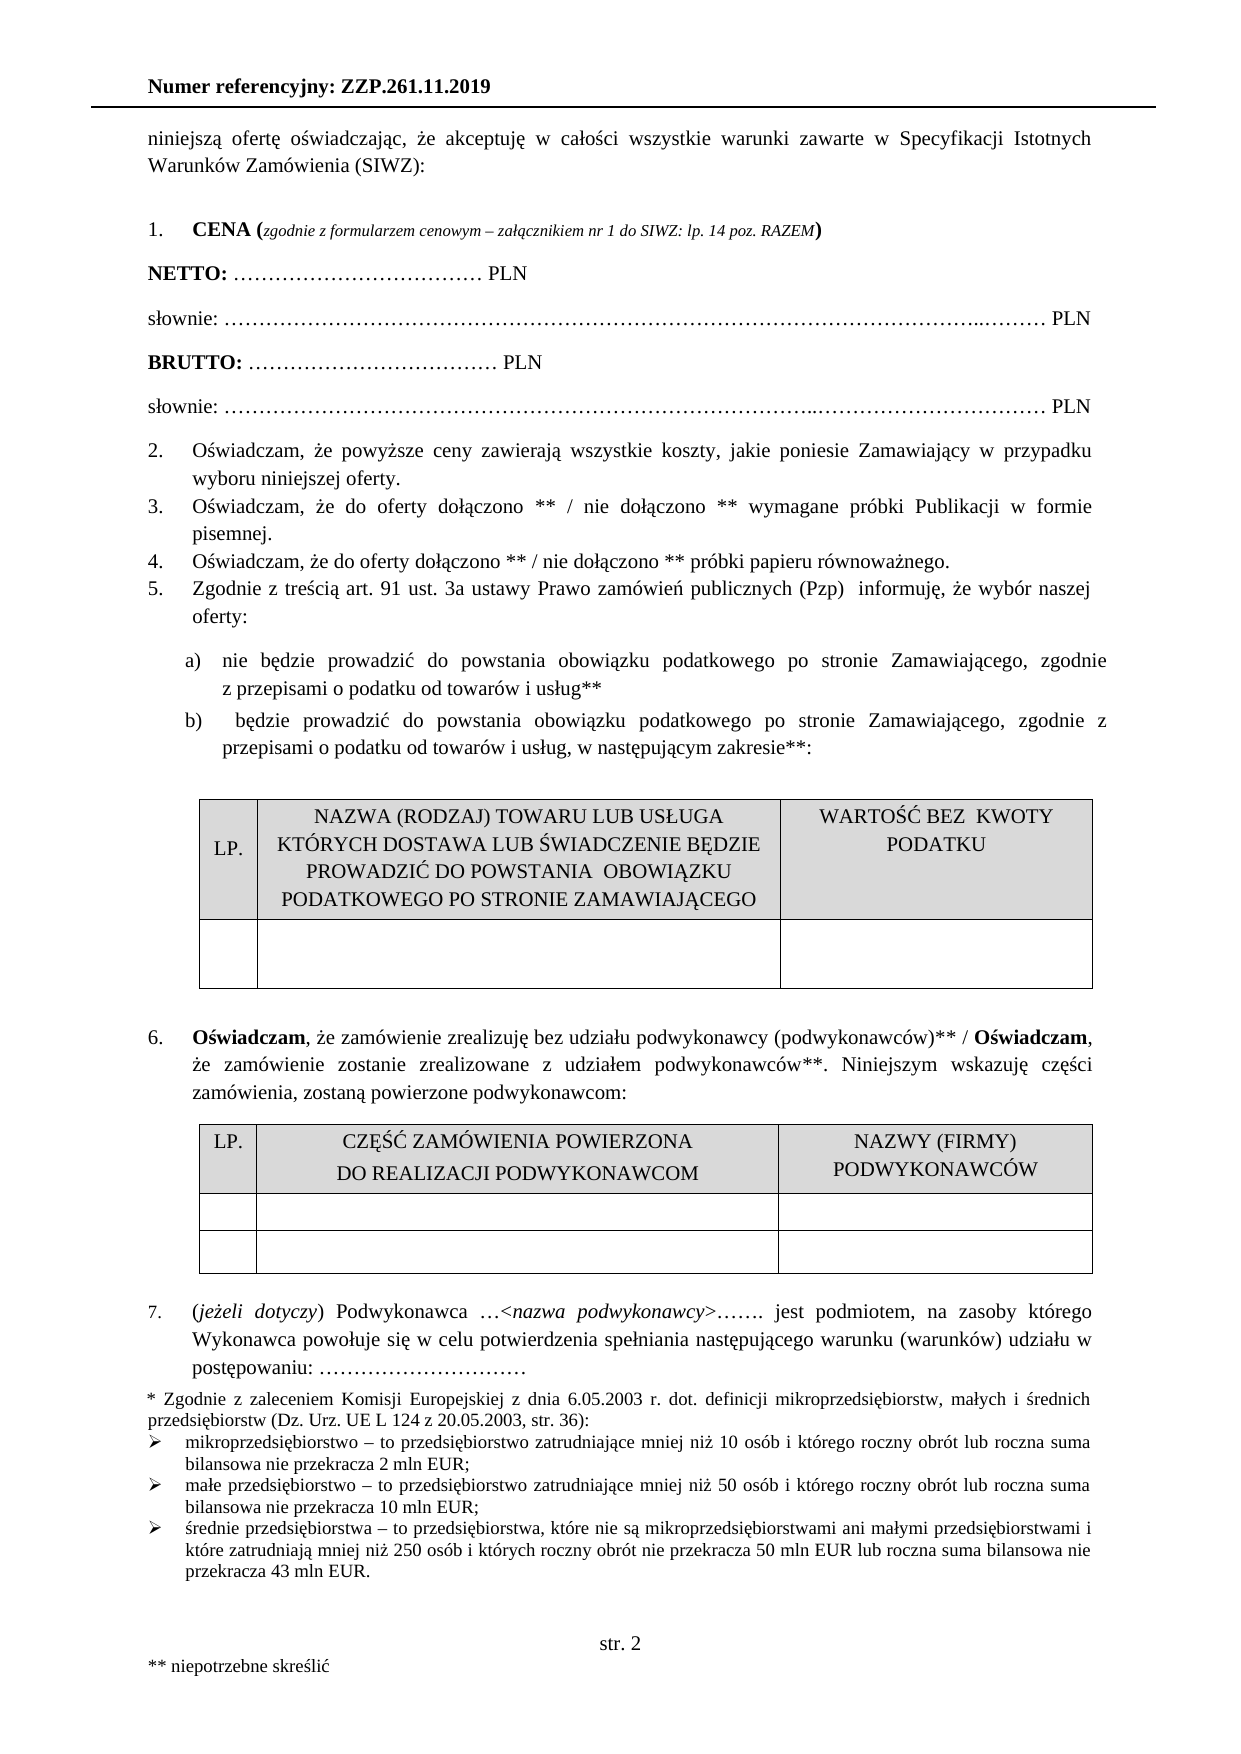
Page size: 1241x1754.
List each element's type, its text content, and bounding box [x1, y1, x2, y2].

table_cell [257, 1231, 778, 1273]
table_cell [200, 1194, 256, 1230]
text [148, 126, 1093, 177]
table_header NAZWY (FIRMY) PODWYKONAWCÓW [779, 1125, 1092, 1193]
table_cell [257, 1194, 778, 1230]
table_cell [779, 1231, 1092, 1273]
table_cell [258, 920, 780, 988]
list CENA (zgodnie z formularzem cenowym – załącznikiem nr 1 do SIWZ: lp. 14 poz. RAZEM) [148, 217, 1093, 241]
table_header NAZWA (RODZAJ) TOWARU LUB USŁUGA KTÓRYCH DOSTAWA LUB ŚWIADCZENIE BĘDZIE PROWADZIĆ DO POWSTANIA OBOWIĄZKU PODATKOWEGO PO STRONIE ZAMAWIAJĄCEGO [258, 800, 780, 919]
text BRUTTO: ……………………………… PLN [148, 350, 1093, 374]
table_cell [200, 920, 257, 988]
list Oświadczam, że powyższe ceny zawierają wszystkie koszty, jakie poniesie Zamawiający w przypadku wyboru niniejszej oferty. [148, 438, 1093, 490]
table_header WARTOŚĆ BEZ KWOTY PODATKU [781, 800, 1092, 919]
table_cell [781, 920, 1092, 988]
list (jeżeli dotyczy) Podwykonawca …<nazwa podwykonawcy>……. jest podmiotem, na zasoby którego Wykonawca powołuje się w celu potwierdzenia spełniania następującego warunku (warunków) udziału w postępowaniu: ………………………… [148, 1299, 1093, 1379]
table_header CZĘŚĆ ZAMÓWIENIA POWIERZONA DO REALIZACJI PODWYKONAWCOM [257, 1125, 778, 1193]
table_cell [779, 1194, 1092, 1230]
table_header LP. [200, 800, 257, 919]
list Oświadczam, że do oferty dołączono ** / nie dołączono ** próbki papieru równoważnego. [148, 549, 1093, 573]
text słownie: ………………………………………………………………………………………………..……… PLN [148, 306, 1093, 329]
list będzie prowadzić do powstania obowiązku podatkowego po stronie Zamawiającego, zgodnie z przepisami o podatku od towarów i usług, w następującym zakresie**: [185, 708, 1107, 759]
list Oświadczam, że zamówienie zrealizuję bez udziału podwykonawcy (podwykonawców)** / Oświadczam, że zamówienie zostanie zrealizowane z udziałem podwykonawców**. Niniejszym wskazuję części zamówienia, zostaną powierzone podwykonawcom: [148, 1024, 1093, 1104]
text NETTO: ……………………………… PLN [148, 261, 1093, 285]
table_cell [200, 1231, 256, 1273]
list Oświadczam, że do oferty dołączono ** / nie dołączono ** wymagane próbki Publikacji w formie pisemnej. [148, 493, 1093, 545]
list Zgodnie z treścią art. 91 ust. 3a ustawy Prawo zamówień publicznych (Pzp) informuję, że wybór naszej oferty: [148, 576, 1093, 628]
table_header LP. [200, 1125, 256, 1193]
text słownie: …………………………………………………………………………..…………………………… PLN [148, 394, 1093, 418]
list nie będzie prowadzić do powstania obowiązku podatkowego po stronie Zamawiającego, zgodnie z przepisami o podatku od towarów i usług** [185, 648, 1107, 700]
